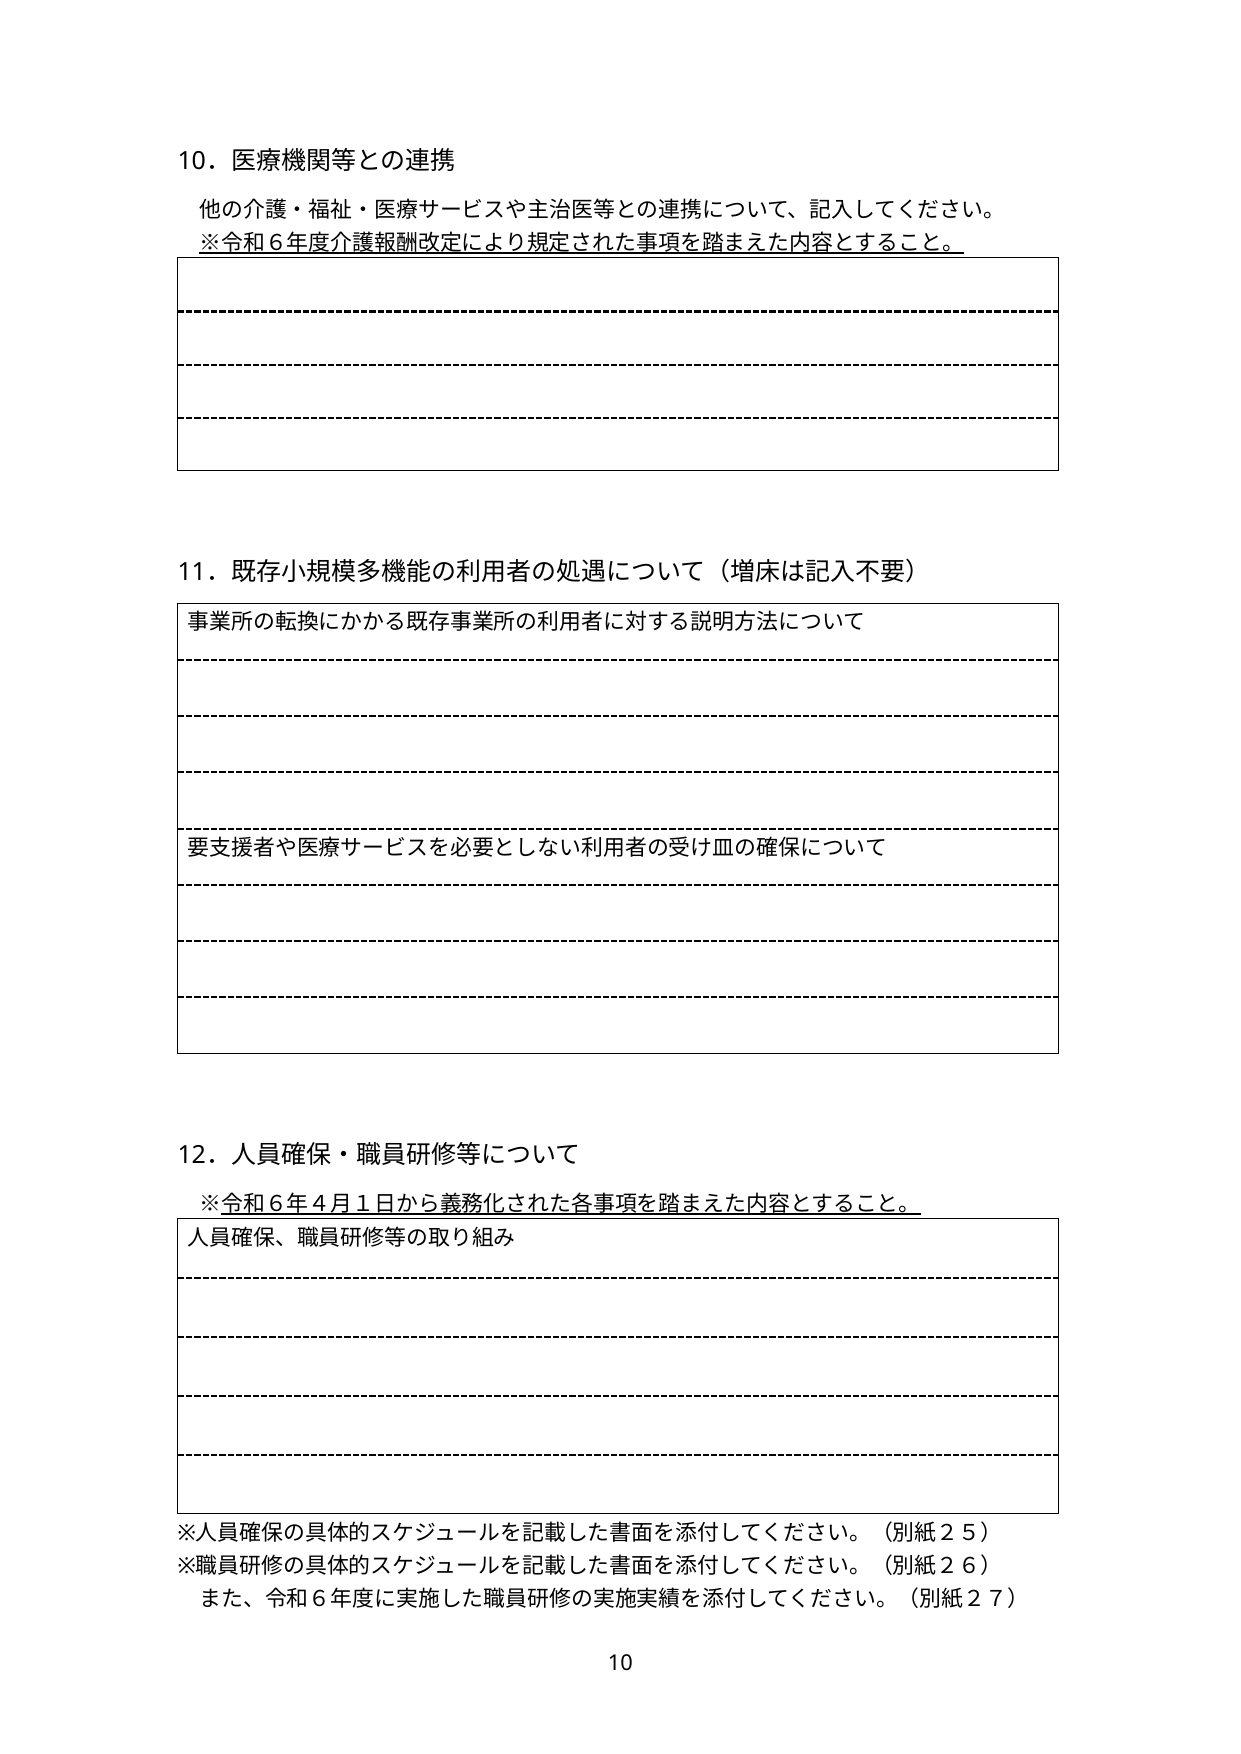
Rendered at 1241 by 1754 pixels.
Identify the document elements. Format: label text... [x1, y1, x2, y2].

text 他の介護・福祉・医療サービスや主治医等との連携について、記入してください。 [177, 191, 1063, 224]
text ※職員研修の具体的スケジュールを記載した書面を添付してください。（別紙２６） [177, 1547, 1063, 1580]
table_cell [178, 715, 1058, 771]
table_cell [178, 364, 1058, 417]
table_cell [178, 1454, 1058, 1513]
table_cell [178, 1336, 1058, 1395]
table_header 人員確保、職員研修等の取り組み [178, 1219, 1058, 1277]
text ※人員確保の具体的スケジュールを記載した書面を添付してください。（別紙２５） [177, 1514, 1063, 1547]
text ※令和６年度介護報酬改定により規定された事項を踏まえた内容とすること。 [177, 224, 1063, 257]
table_cell [178, 1395, 1058, 1454]
text 12．人員確保・職員研修等について [177, 1119, 1063, 1185]
text 10．医療機関等との連携 [177, 126, 1063, 191]
table_header 事業所の転換にかかる既存事業所の利用者に対する説明方法について [178, 604, 1058, 659]
table_cell 要支援者や医療サービスを必要としない利用者の受け皿の確保について [178, 828, 1058, 884]
table_cell [178, 771, 1058, 827]
table_cell [178, 417, 1058, 470]
text また、令和６年度に実施した職員研修の実施実績を添付してください。（別紙２７） [177, 1580, 1063, 1613]
table_cell [178, 940, 1058, 996]
table_cell [178, 884, 1058, 940]
table_cell [178, 1277, 1058, 1336]
table_cell [178, 996, 1058, 1052]
table_header [178, 258, 1058, 310]
table_cell [178, 659, 1058, 715]
text ※令和６年４月１日から義務化された各事項を踏まえた内容とすること。 [177, 1185, 1063, 1218]
table_cell [178, 310, 1058, 363]
text 11．既存小規模多機能の利用者の処遇について（増床は記入不要） [177, 537, 1063, 602]
